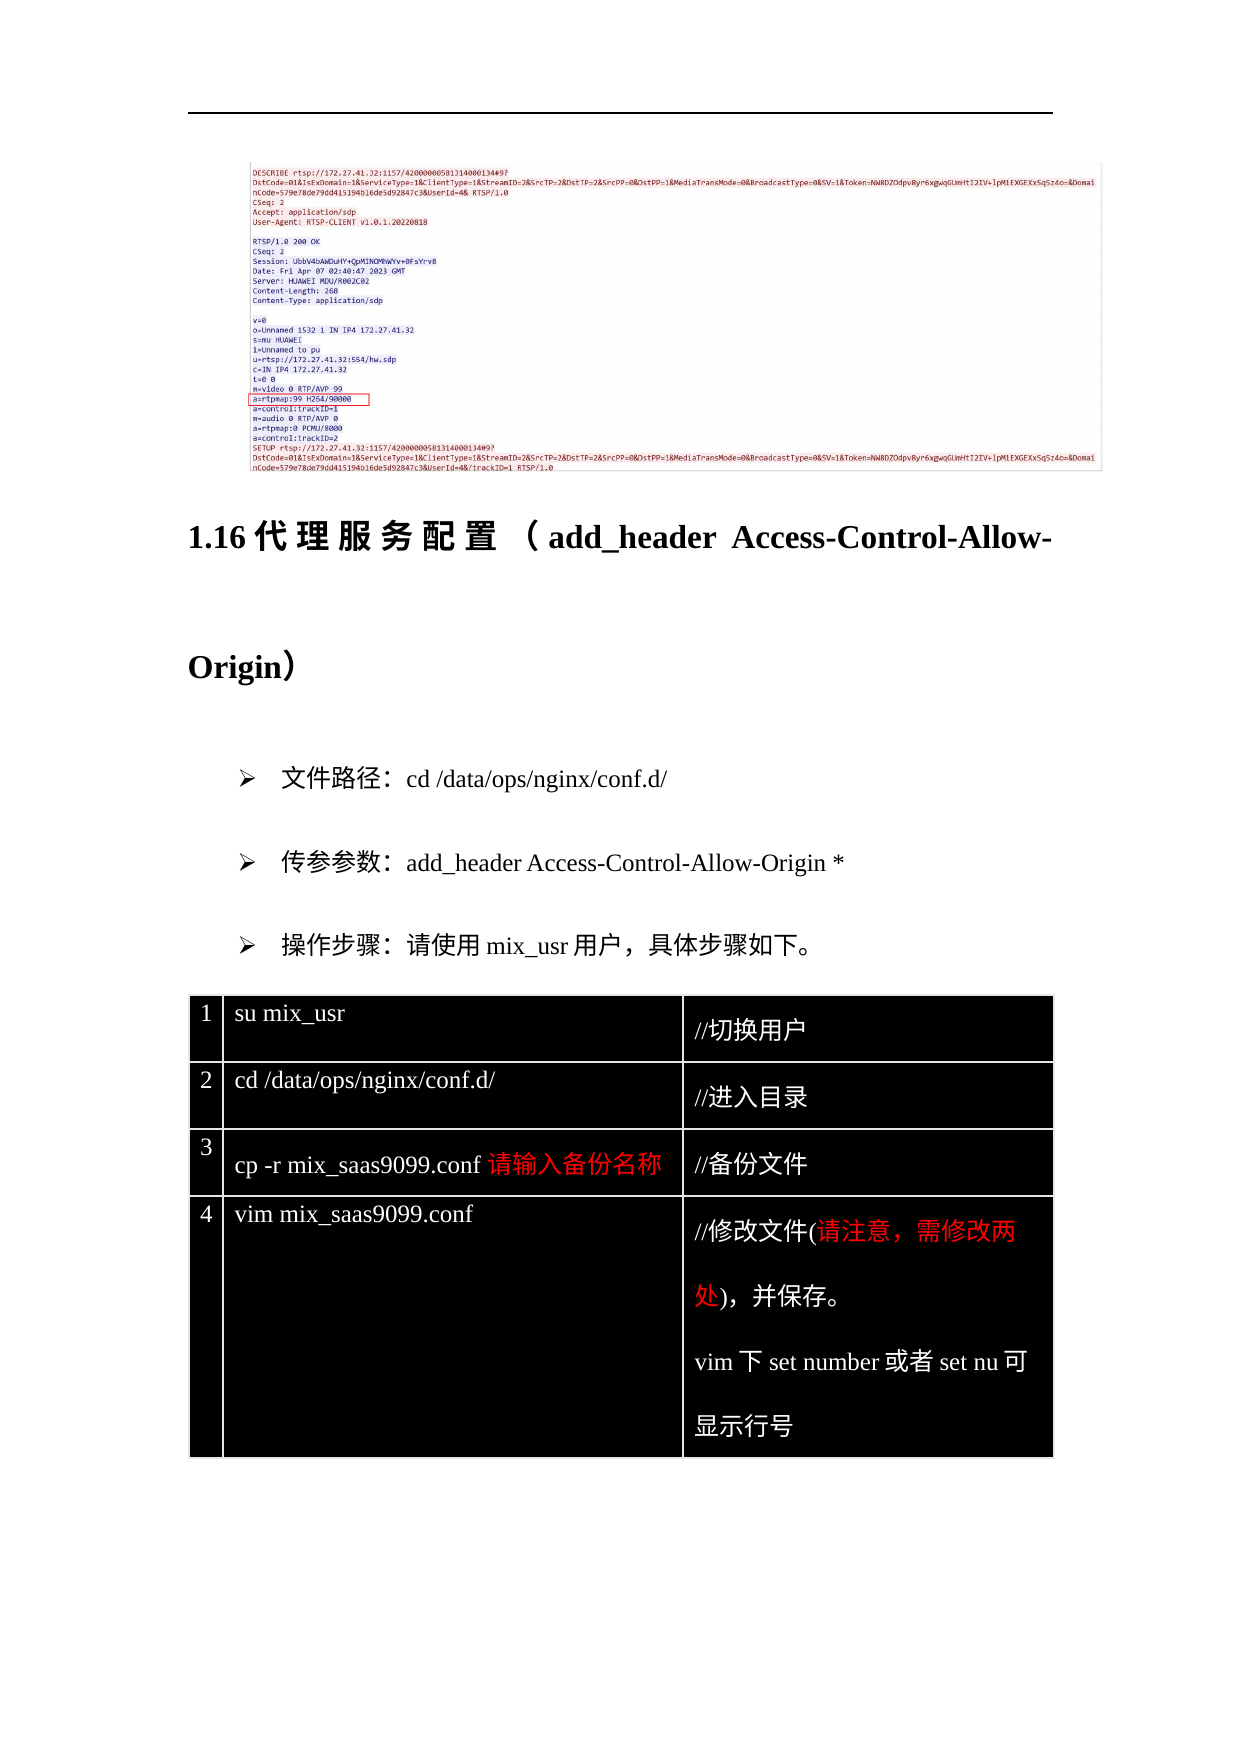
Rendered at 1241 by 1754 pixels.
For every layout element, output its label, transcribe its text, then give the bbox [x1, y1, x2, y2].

table_cell 2 [190, 1063, 222, 1128]
list 文件路径：cd /data/ops/nginx/conf.d/ [237, 744, 1053, 809]
table_cell 3 [190, 1130, 222, 1195]
table_cell //修改文件(请注意，需修改两处)，并保存。 vim下 set number或者set nu可显示行号 [684, 1197, 1053, 1457]
picture [237, 162, 1103, 472]
table_header //切换用户 [684, 996, 1053, 1061]
table_header 1 [190, 996, 222, 1061]
table_cell vim mix_saas9099.conf [224, 1197, 682, 1457]
table_cell //备份文件 [684, 1130, 1053, 1195]
subtitle 代理服务配置（add_header Access-Control-Allow-Origin） [187, 501, 1053, 696]
list 传参参数：add_header Access-Control-Allow-Origin * [237, 828, 1053, 893]
table_cell //进入目录 [684, 1063, 1053, 1128]
list 操作步骤：请使用mix_usr用户，具体步骤如下。 [237, 911, 1053, 976]
table_cell cp -r mix_saas9099.conf 请输入备份名称 [224, 1130, 682, 1195]
table_cell 4 [190, 1197, 222, 1457]
table_header su mix_usr [224, 996, 682, 1061]
table_cell cd /data/ops/nginx/conf.d/ [224, 1063, 682, 1128]
